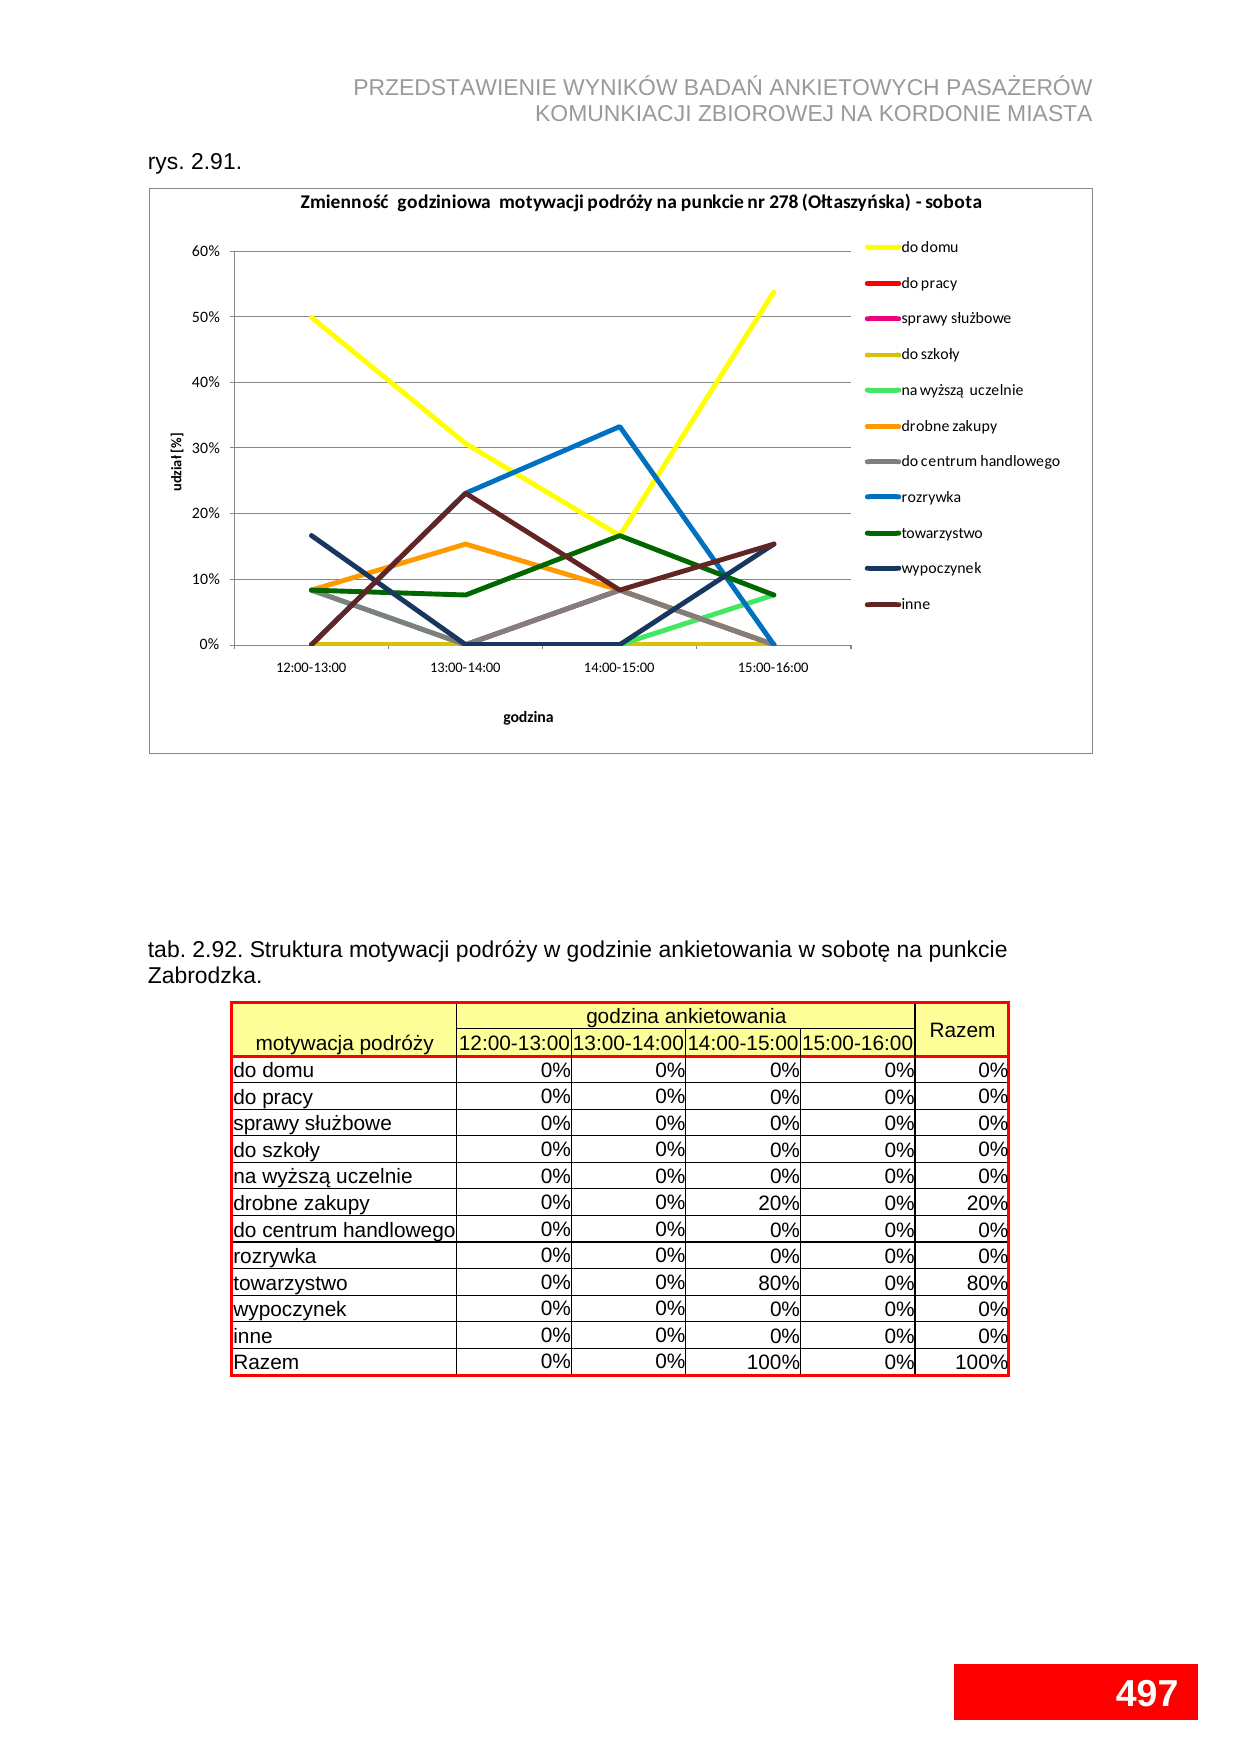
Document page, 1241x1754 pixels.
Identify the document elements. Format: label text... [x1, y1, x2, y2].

text tab. 2.92. Struktura motywacji podróży w godzinie ankietowania w sobotę na punkcie Zabrodzka. [148, 936, 1092, 988]
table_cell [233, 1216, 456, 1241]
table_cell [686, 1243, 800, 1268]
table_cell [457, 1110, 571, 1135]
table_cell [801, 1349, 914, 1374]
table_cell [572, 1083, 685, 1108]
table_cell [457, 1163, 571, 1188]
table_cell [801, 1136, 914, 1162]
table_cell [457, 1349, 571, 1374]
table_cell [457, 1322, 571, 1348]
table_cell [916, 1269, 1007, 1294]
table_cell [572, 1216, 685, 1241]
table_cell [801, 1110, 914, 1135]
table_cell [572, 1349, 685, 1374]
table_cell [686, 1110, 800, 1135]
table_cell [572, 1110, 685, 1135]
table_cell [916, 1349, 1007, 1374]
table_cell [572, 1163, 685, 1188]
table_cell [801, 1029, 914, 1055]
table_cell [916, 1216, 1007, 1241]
text rys. 2.91. [148, 148, 1092, 174]
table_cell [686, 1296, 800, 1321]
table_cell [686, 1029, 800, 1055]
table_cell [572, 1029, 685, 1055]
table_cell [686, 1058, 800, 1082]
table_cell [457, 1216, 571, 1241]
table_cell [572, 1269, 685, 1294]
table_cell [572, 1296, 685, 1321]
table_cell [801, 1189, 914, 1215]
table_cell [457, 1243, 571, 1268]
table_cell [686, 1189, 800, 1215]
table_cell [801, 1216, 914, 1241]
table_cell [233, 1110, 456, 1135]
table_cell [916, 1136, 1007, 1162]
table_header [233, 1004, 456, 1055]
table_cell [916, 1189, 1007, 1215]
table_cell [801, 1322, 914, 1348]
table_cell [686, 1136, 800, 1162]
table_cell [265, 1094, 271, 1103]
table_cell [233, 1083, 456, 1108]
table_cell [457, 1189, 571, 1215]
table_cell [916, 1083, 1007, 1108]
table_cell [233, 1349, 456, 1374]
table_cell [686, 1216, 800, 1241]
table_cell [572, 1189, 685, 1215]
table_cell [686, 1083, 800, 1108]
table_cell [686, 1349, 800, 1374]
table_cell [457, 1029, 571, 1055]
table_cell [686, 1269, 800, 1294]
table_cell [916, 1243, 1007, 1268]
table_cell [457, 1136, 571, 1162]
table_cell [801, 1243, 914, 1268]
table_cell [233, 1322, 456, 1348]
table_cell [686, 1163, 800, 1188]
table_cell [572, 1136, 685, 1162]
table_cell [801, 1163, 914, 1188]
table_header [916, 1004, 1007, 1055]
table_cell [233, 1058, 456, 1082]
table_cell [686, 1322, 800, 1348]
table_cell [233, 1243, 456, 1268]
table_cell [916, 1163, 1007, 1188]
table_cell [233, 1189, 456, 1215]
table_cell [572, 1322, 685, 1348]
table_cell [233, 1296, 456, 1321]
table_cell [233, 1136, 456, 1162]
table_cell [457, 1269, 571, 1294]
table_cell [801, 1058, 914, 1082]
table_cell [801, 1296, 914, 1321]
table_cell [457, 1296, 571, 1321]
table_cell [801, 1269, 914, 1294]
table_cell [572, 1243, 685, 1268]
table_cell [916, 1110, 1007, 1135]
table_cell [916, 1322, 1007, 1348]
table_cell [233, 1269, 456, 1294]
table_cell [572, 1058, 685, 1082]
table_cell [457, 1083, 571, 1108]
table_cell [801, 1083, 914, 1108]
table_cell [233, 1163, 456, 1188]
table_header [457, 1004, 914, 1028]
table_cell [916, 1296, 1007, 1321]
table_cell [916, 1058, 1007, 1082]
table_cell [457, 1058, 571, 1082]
